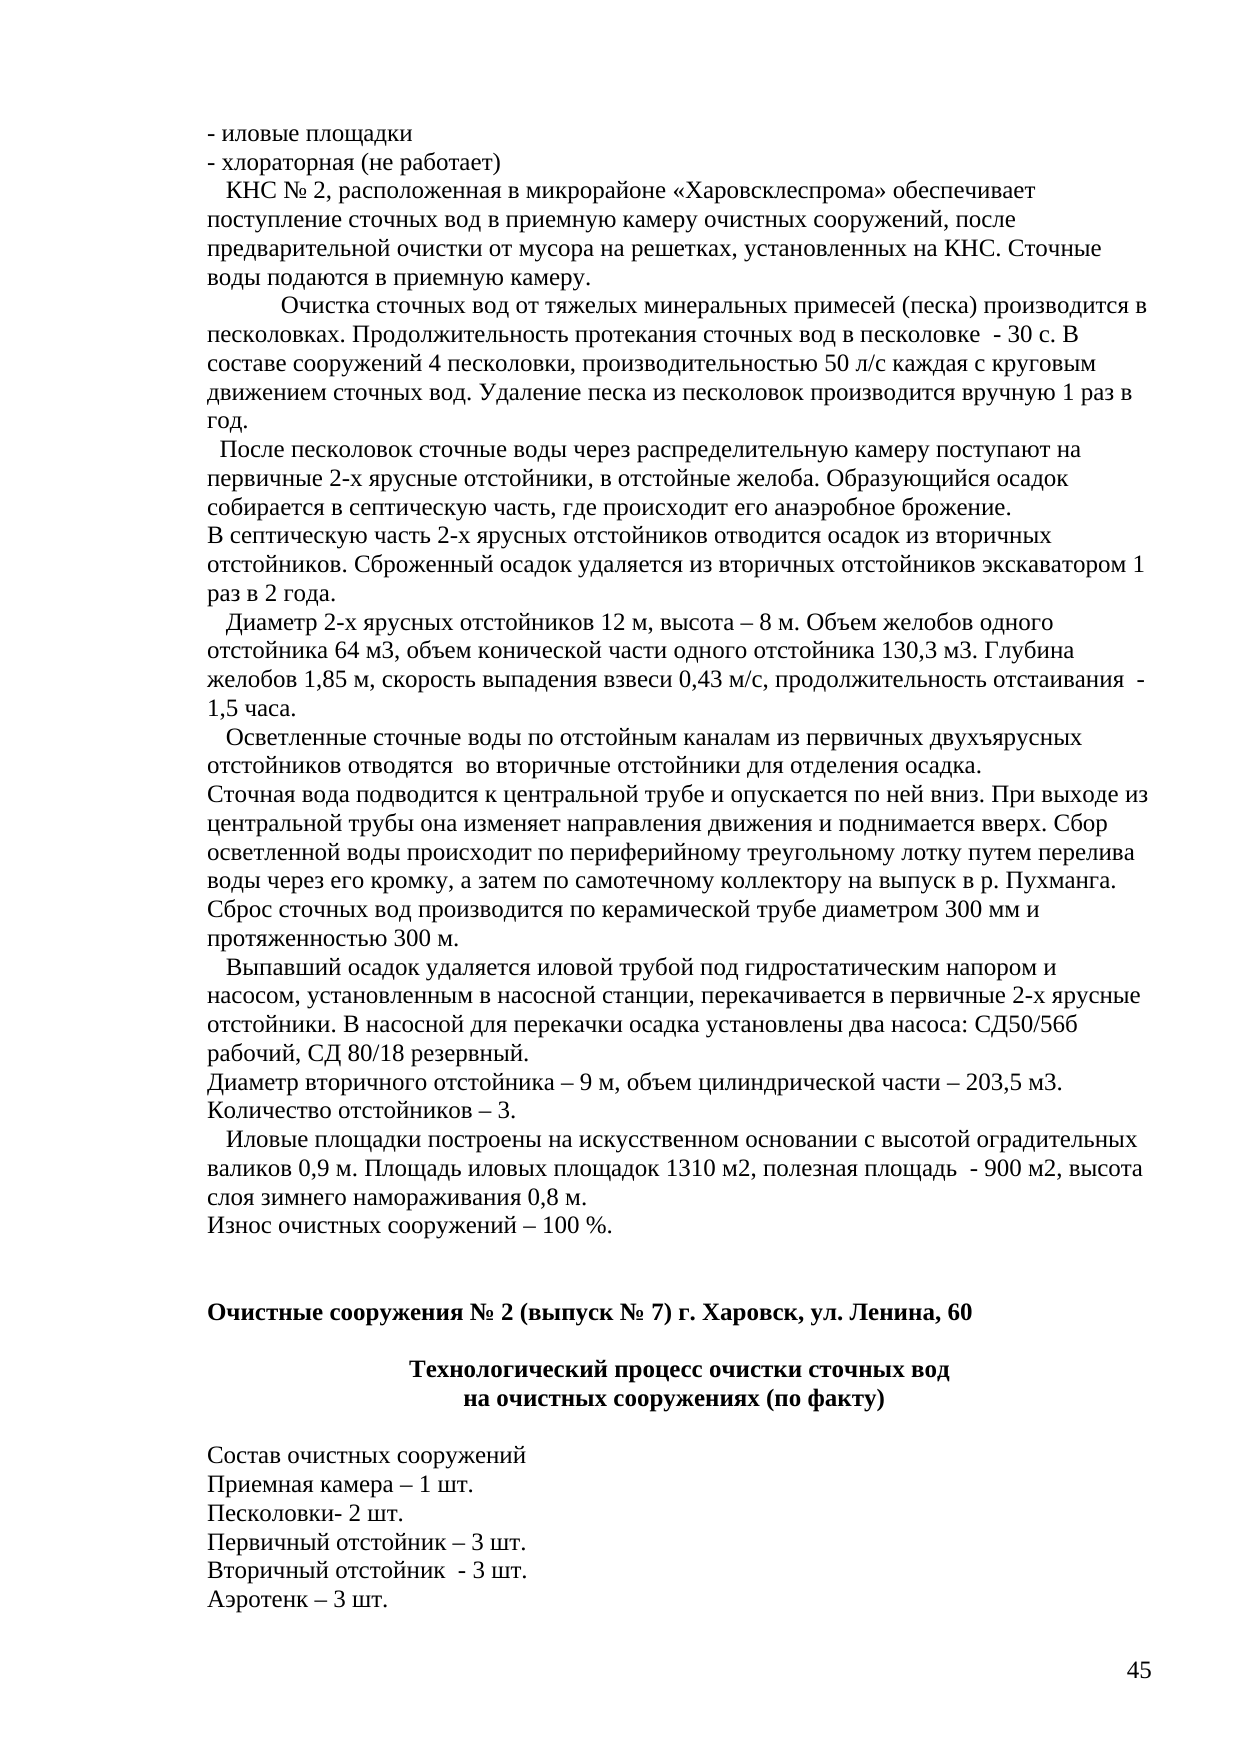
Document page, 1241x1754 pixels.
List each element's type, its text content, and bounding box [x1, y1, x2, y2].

text Сточная вода подводится к центральной трубе и опускается по ней вниз. При выходе из центральной трубы она изменяет направления движения и поднимается вверх. Сбор осветленной воды происходит по периферийному треугольному лотку путем перелива воды через его кромку, а затем по самотечному коллектору на выпуск в р. Пухманга. Сброс сточных вод производится по керамической трубе диаметром 300 мм и протяженностью 300 м. [207, 779, 1152, 952]
text Диаметр вторичного отстойника – 9 м, объем цилиндрической части – 203,5 м3. Количество отстойников – 3. [207, 1067, 1152, 1124]
text на очистных сооружениях (по факту) [207, 1383, 1152, 1412]
text Очистка сточных вод от тяжелых минеральных примесей (песка) производится в песколовках. Продолжительность протекания сточных вод в песколовке - 30 с. В составе сооружений 4 песколовки, производительностью 50 л/с каждая с круговым движением сточных вод. Удаление песка из песколовок производится вручную 1 раз в год. [207, 291, 1152, 434]
text - иловые площадки [207, 118, 1152, 147]
text Первичный отстойник – 3 шт. [207, 1527, 1152, 1556]
text Приемная камера – 1 шт. [207, 1469, 1152, 1498]
text Диаметр 2-х ярусных отстойников 12 м, высота – 8 м. Объем желобов одного отстойника 64 м3, объем конической части одного отстойника 130,3 м3. Глубина желобов 1,85 м, скорость выпадения взвеси 0,43 м/с, продолжительность отстаивания - 1,5 часа. [207, 607, 1152, 722]
text Состав очистных сооружений [207, 1441, 1152, 1469]
text КНС № 2, расположенная в микрорайоне «Харовсклеспрома» обеспечивает поступление сточных вод в приемную камеру очистных сооружений, после предварительной очистки от мусора на решетках, установленных на КНС. Сточные воды подаются в приемную камеру. [207, 176, 1152, 291]
text Аэротенк – 3 шт. [207, 1584, 1152, 1613]
text Вторичный отстойник - 3 шт. [207, 1556, 1152, 1584]
text Осветленные сточные воды по отстойным каналам из первичных двухъярусных отстойников отводятся во вторичные отстойники для отделения осадка. [207, 722, 1152, 779]
text Очистные сооружения № 2 (выпуск № 7) г. Харовск, ул. Ленина, 60 [207, 1297, 1152, 1326]
text Песколовки- 2 шт. [207, 1498, 1152, 1527]
text Износ очистных сооружений – 100 %. [207, 1211, 1152, 1239]
text Технологический процесс очистки сточных вод [207, 1354, 1152, 1383]
text После песколовок сточные воды через распределительную камеру поступают на первичные 2-х ярусные отстойники, в отстойные желоба. Образующийся осадок собирается в септическую часть, где происходит его анаэробное брожение. [207, 434, 1152, 521]
text Иловые площадки построены на искусственном основании с высотой оградительных валиков 0,9 м. Площадь иловых площадок 1310 м2, полезная площадь - 900 м2, высота слоя зимнего намораживания 0,8 м. [207, 1124, 1152, 1211]
text - хлораторная (не работает) [207, 147, 1152, 176]
text В септическую часть 2-х ярусных отстойников отводится осадок из вторичных отстойников. Сброженный осадок удаляется из вторичных отстойников экскаватором 1 раз в 2 года. [207, 521, 1152, 607]
text Выпавший осадок удаляется иловой трубой под гидростатическим напором и насосом, установленным в насосной станции, перекачивается в первичные 2-х ярусные отстойники. В насосной для перекачки осадка установлены два насоса: СД50/56б рабочий, СД 80/18 резервный. [207, 952, 1152, 1067]
